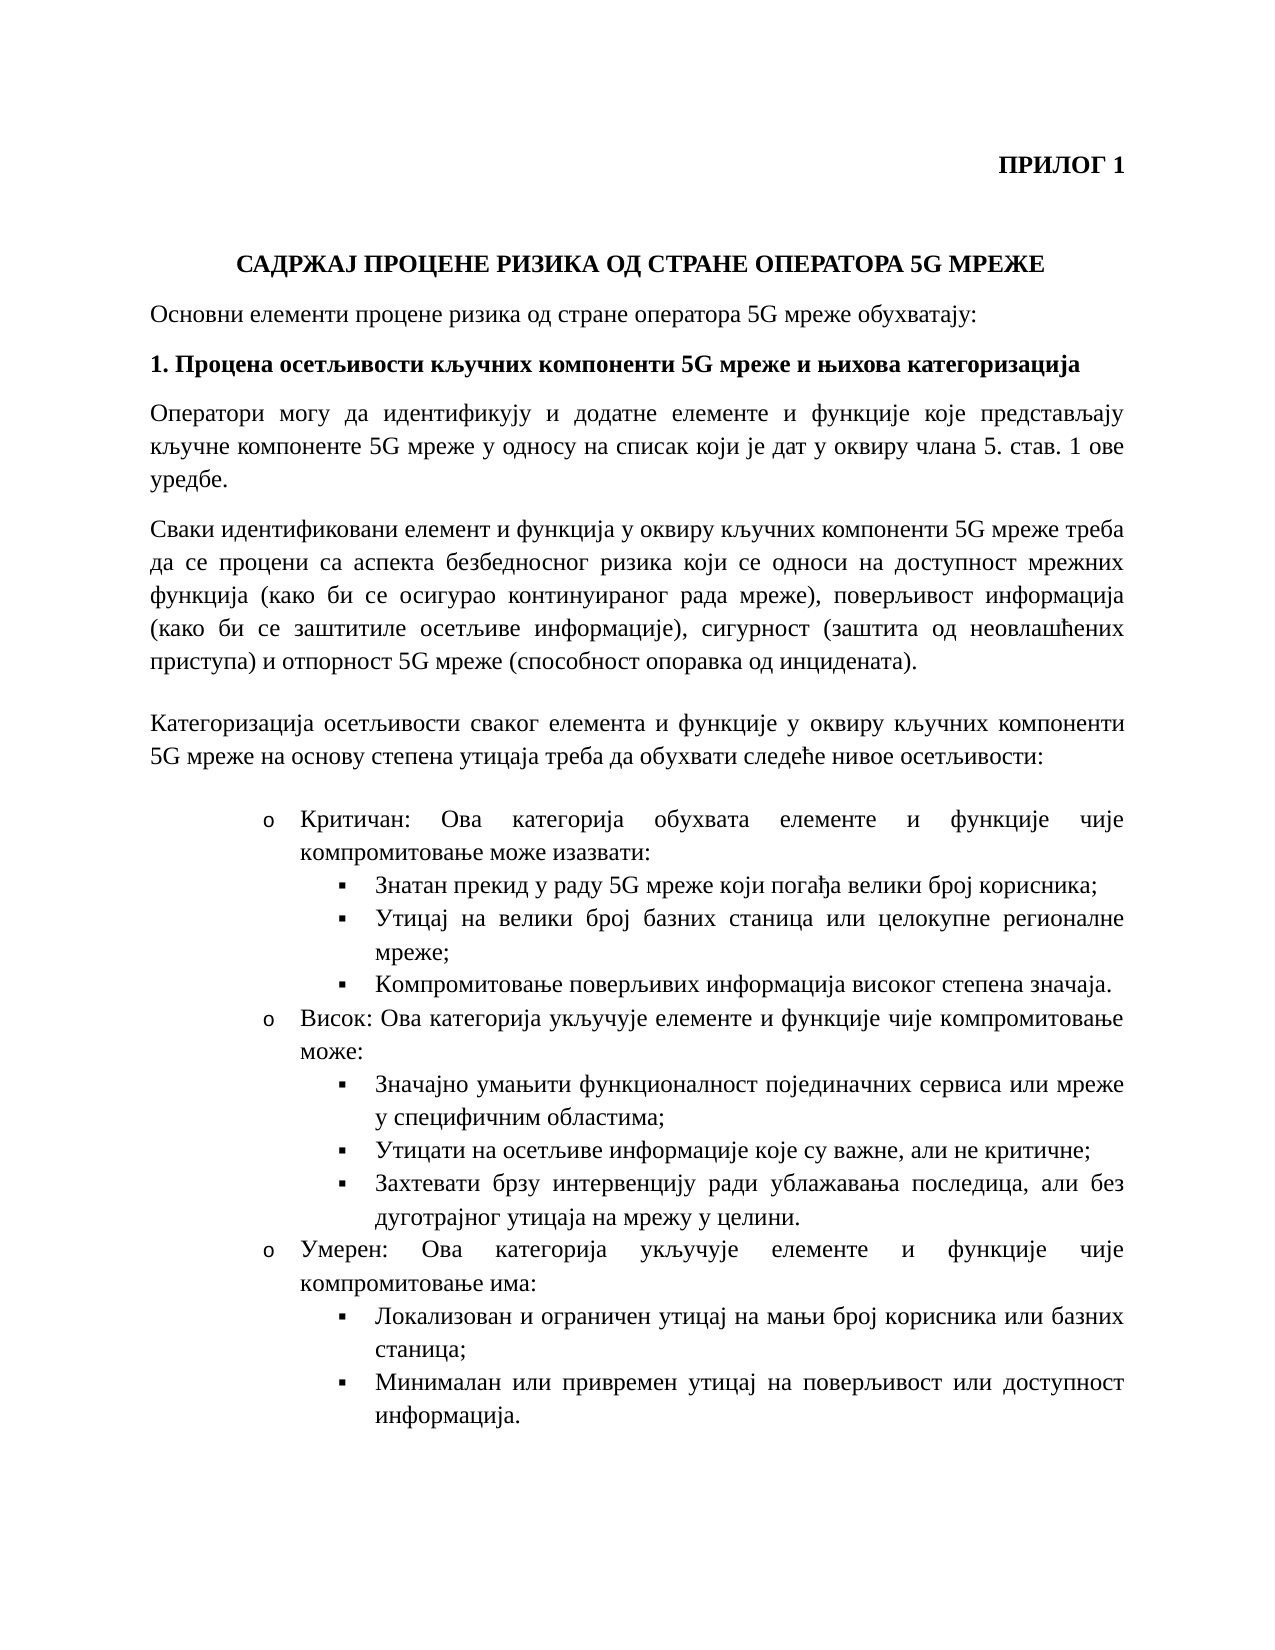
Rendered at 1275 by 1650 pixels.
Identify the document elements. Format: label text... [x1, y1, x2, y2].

list Минималан или привремен утицај на поверљивост или доступност информација. [337, 1367, 1125, 1429]
list Висок: Ова категорија укључује елементе и функције чије компромитовање може: [262, 1003, 1125, 1065]
text Оператори могу да идентификују и додатне елементе и функције које представљају кључне компоненте 5G мреже у односу на списак који је дат у оквиру члана 5. став. 1 ове уредбе. [150, 398, 1125, 493]
list Критичан: Ова категорија обухвата елементе и функције чије компромитовање може изазвати: [262, 804, 1125, 866]
list Утицај на велики број базних станица или целокупне регионалне мреже; [337, 903, 1125, 965]
text САДРЖАЈ ПРОЦЕНЕ РИЗИКА ОД СТРАНЕ ОПЕРАТОРА 5G МРЕЖЕ [150, 249, 1125, 278]
text Основни елементи процене ризика од стране оператора 5G мреже обухватају: [150, 299, 1125, 328]
list Захтевати брзу интервенцију ради ублажавања последица, али без дуготрајног утицаја на мрежу у целини. [337, 1168, 1125, 1230]
list Знатан прекид у раду 5G мреже који погађа велики број корисника; [337, 871, 1125, 899]
text Сваки идентификовани елемент и функција у оквиру кључних компоненти 5G мреже треба да се процени са аспекта безбедносног ризика који се односи на доступност мрежних функција (како би се осигурао континуираног рада мреже), поверљивост информација (како би се заштитиле осетљиве информације), сигурност (заштита од неовлашћених приступа) и отпорност 5G мреже (способност опоравка од инцидената). [150, 514, 1125, 675]
text Категоризација осетљивости сваког елемента и функције у оквиру кључних компоненти 5G мреже на основу степена утицаја треба да обухвати следеће нивое осетљивости: [150, 708, 1125, 770]
list Умерен: Ова категорија укључује елементе и функције чије компромитовање има: [262, 1234, 1125, 1297]
text ПРИЛОГ 1 [150, 150, 1125, 179]
list Компромитовање поверљивих информација високог степена значаја. [337, 969, 1125, 998]
list Локализован и ограничен утицај на мањи број корисника или базних станица; [337, 1301, 1125, 1363]
text 1. Процена осетљивости кључних компоненти 5G мреже и њихова категоризација [150, 349, 1125, 377]
list Значајно умањити функционалност појединачних сервиса или мреже у специфичним областима; [337, 1069, 1125, 1131]
list Утицати на осетљиве информације које су важне, али не критичне; [337, 1136, 1125, 1164]
